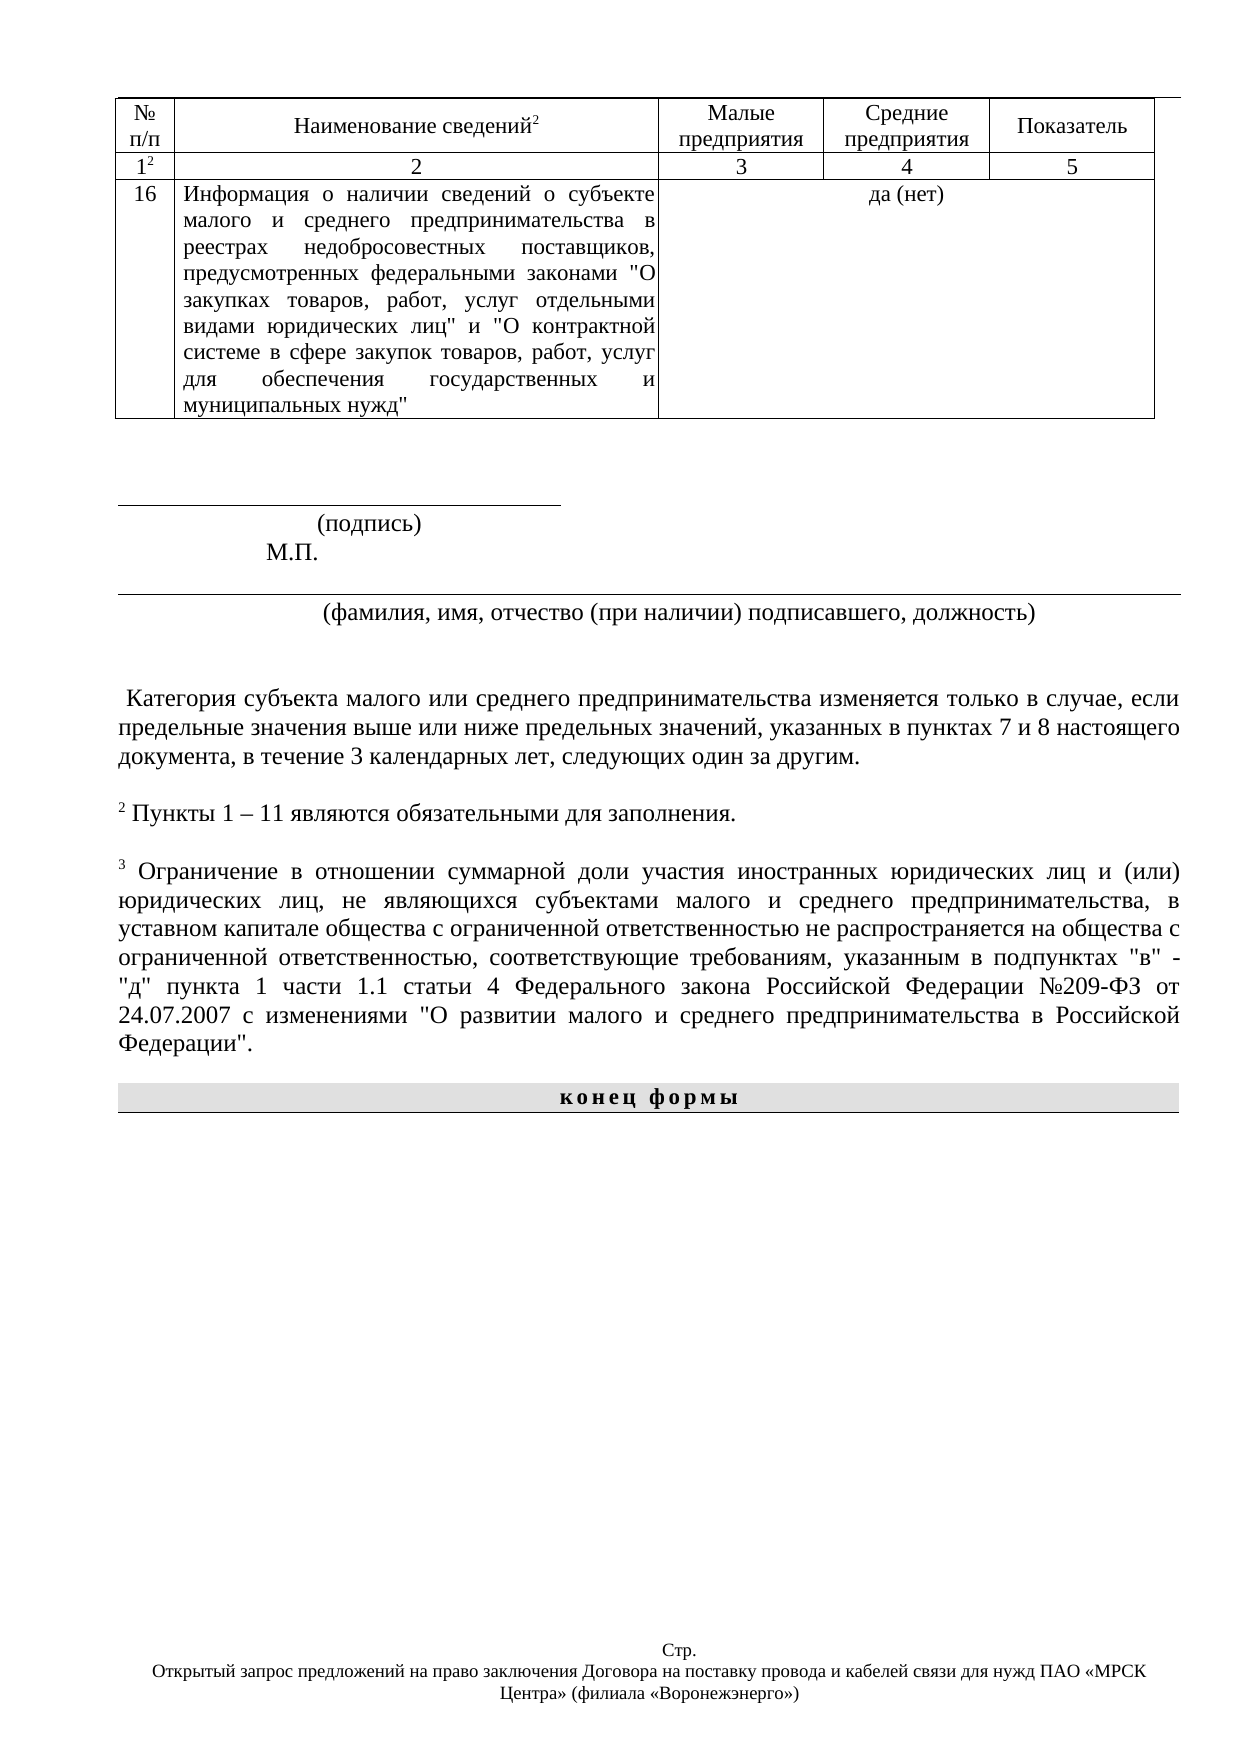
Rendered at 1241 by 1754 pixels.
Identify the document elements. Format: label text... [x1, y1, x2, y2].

table_cell да (нет) [659, 180, 1154, 417]
text Категория субъекта малого или среднего предпринимательства изменяется только в случае, если предельные значения выше или ниже предельных значений, указанных в пунктах 7 и 8 настоящего документа, в течение 3 календарных лет, следующих один за другим. [118, 683, 1181, 770]
table_cell 3 [659, 153, 823, 179]
table_cell 12 [116, 153, 174, 179]
table_header № п/п [116, 99, 174, 152]
table_cell 16 [116, 180, 174, 417]
table_header Малые предприятия [659, 99, 823, 152]
text 2 Пункты 1 – 11 являются обязательными для заполнения. [118, 798, 1181, 827]
table_cell 4 [824, 153, 989, 179]
table_header Наименование сведений2 [175, 99, 658, 152]
table_cell 2 [175, 153, 658, 179]
table_cell 5 [990, 153, 1154, 179]
text (фамилия, имя, отчество (при наличии) подписавшего, должность) [118, 595, 1181, 626]
text М.П. [207, 537, 1181, 565]
table_header Показатель [990, 99, 1154, 152]
text (подпись) [118, 506, 561, 537]
table_cell Информация о наличии сведений о субъекте малого и среднего предпринимательства в реестрах недобросовестных поставщиков, предусмотренных федеральными законами "О закупках товаров, работ, услуг отдельными видами юридических лиц" и "О контрактной системе в сфере закупок товаров, работ, услуг для обеспечения государственных и муниципальных нужд" [175, 180, 658, 417]
text конец формы [118, 1083, 1179, 1112]
text 3 Ограничение в отношении суммарной доли участия иностранных юридических лиц и (или) юридических лиц, не являющихся субъектами малого и среднего предпринимательства, в уставном капитале общества с ограниченной ответственностью не распространяется на общества с ограниченной ответственностью, соответствующие требованиям, указанным в подпунктах "в" - "д" пункта 1 части 1.1 статьи 4 Федерального закона Российской Федерации №209-ФЗ от 24.07.2007 с изменениями "О развитии малого и среднего предпринимательства в Российской Федерации". [118, 856, 1181, 1057]
table_header Средние предприятия [824, 99, 989, 152]
